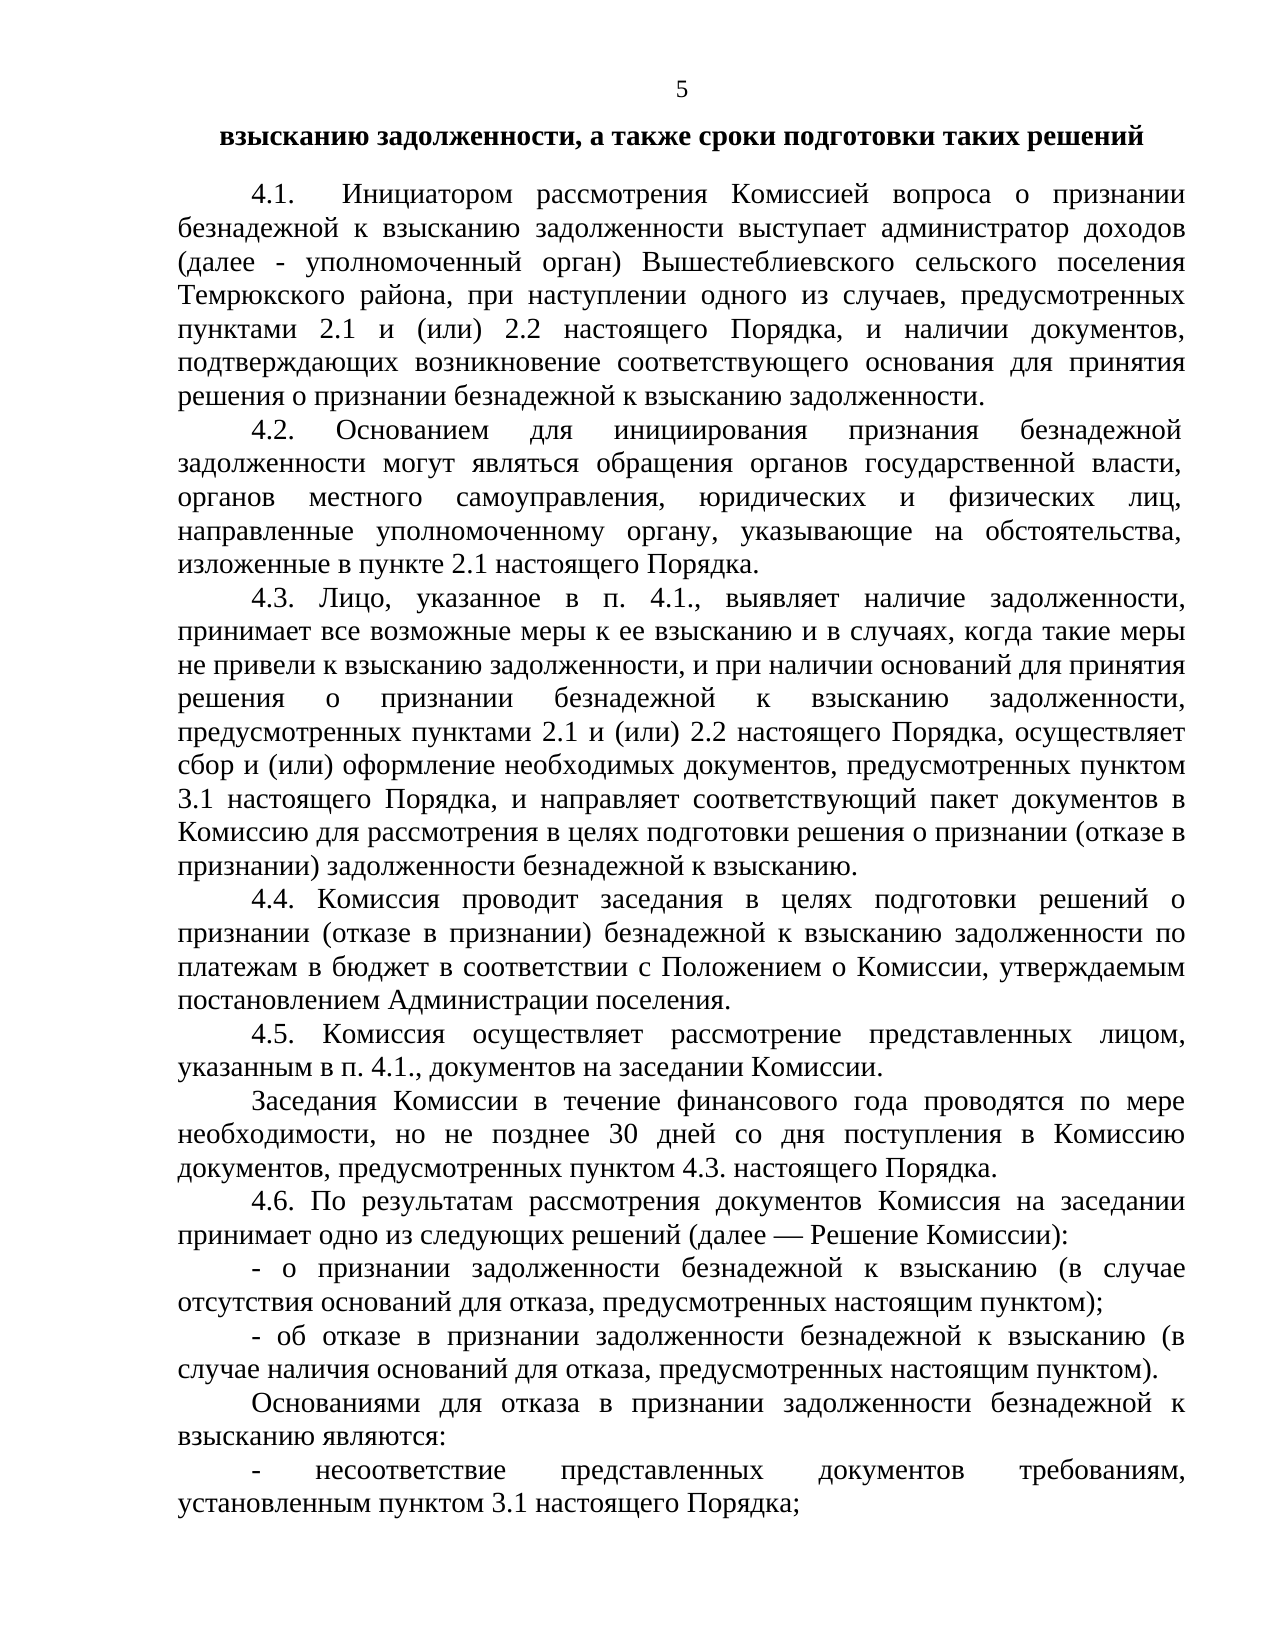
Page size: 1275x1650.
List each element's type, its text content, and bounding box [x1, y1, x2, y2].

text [177, 118, 1186, 152]
text - несоответствие представленных документов требованиям, установленным пунктом 3.1 настоящего Порядка; [177, 1452, 1186, 1519]
text Заседания Комиссии в течение финансового года проводятся по мере необходимости, но не позднее 30 дней со дня поступления в Комиссию документов, предусмотренных пунктом 4.3. настоящего Порядка. [177, 1083, 1186, 1183]
text 4.3. Лицо, указанное в п. 4.1., выявляет наличие задолженности, принимает все возможные меры к ее взысканию и в случаях, когда такие меры не привели к взысканию задолженности, и при наличии оснований для принятия решения о признании безнадежной к взысканию задолженности, предусмотренных пунктами 2.1 и (или) 2.2 настоящего Порядка, осуществляет сбор и (или) оформление необходимых документов, предусмотренных пунктом 3.1 настоящего Порядка, и направляет соответствующий пакет документов в Комиссию для рассмотрения в целях подготовки решения о признании (отказе в признании) задолженности безнадежной к взысканию. [177, 580, 1186, 882]
text 4.4. Комиссия проводит заседания в целях подготовки решений о признании (отказе в признании) безнадежной к взысканию задолженности по платежам в бюджет в соответствии с Положением о Комиссии, утверждаемым постановлением Администрации поселения. [177, 882, 1186, 1016]
text 4.1. Инициатором рассмотрения Комиссией вопроса о признании безнадежной к взысканию задолженности выступает администратор доходов (далее - уполномоченный орган) Вышестеблиевского сельского поселения Темрюкского района, при наступлении одного из случаев, предусмотренных пунктами 2.1 и (или) 2.2 настоящего Порядка, и наличии документов, подтверждающих возникновение соответствующего основания для принятия решения о признании безнадежной к взысканию задолженности. [177, 177, 1186, 411]
text 4.5. Комиссия осуществляет рассмотрение представленных лицом, указанным в п. 4.1., документов на заседании Комиссии. [177, 1016, 1186, 1083]
text - о признании задолженности безнадежной к взысканию (в случае отсутствия оснований для отказа, предусмотренных настоящим пунктом); [177, 1251, 1186, 1318]
list 4.2. Основанием для инициирования признания безнадежной задолженности могут являться обращения органов государственной власти, органов местного самоуправления, юридических и физических лиц, направленные уполномоченному органу, указывающие на обстоятельства, изложенные в пункте 2.1 настоящего Порядка. [177, 412, 1182, 580]
text 4.6. По результатам рассмотрения документов Комиссия на заседании принимает одно из следующих решений (далее — Решение Комиссии): [177, 1183, 1186, 1251]
text Основаниями для отказа в признании задолженности безнадежной к взысканию являются: [177, 1385, 1186, 1452]
text - об отказе в признании задолженности безнадежной к взысканию (в случае наличия оснований для отказа, предусмотренных настоящим пунктом). [177, 1318, 1186, 1385]
